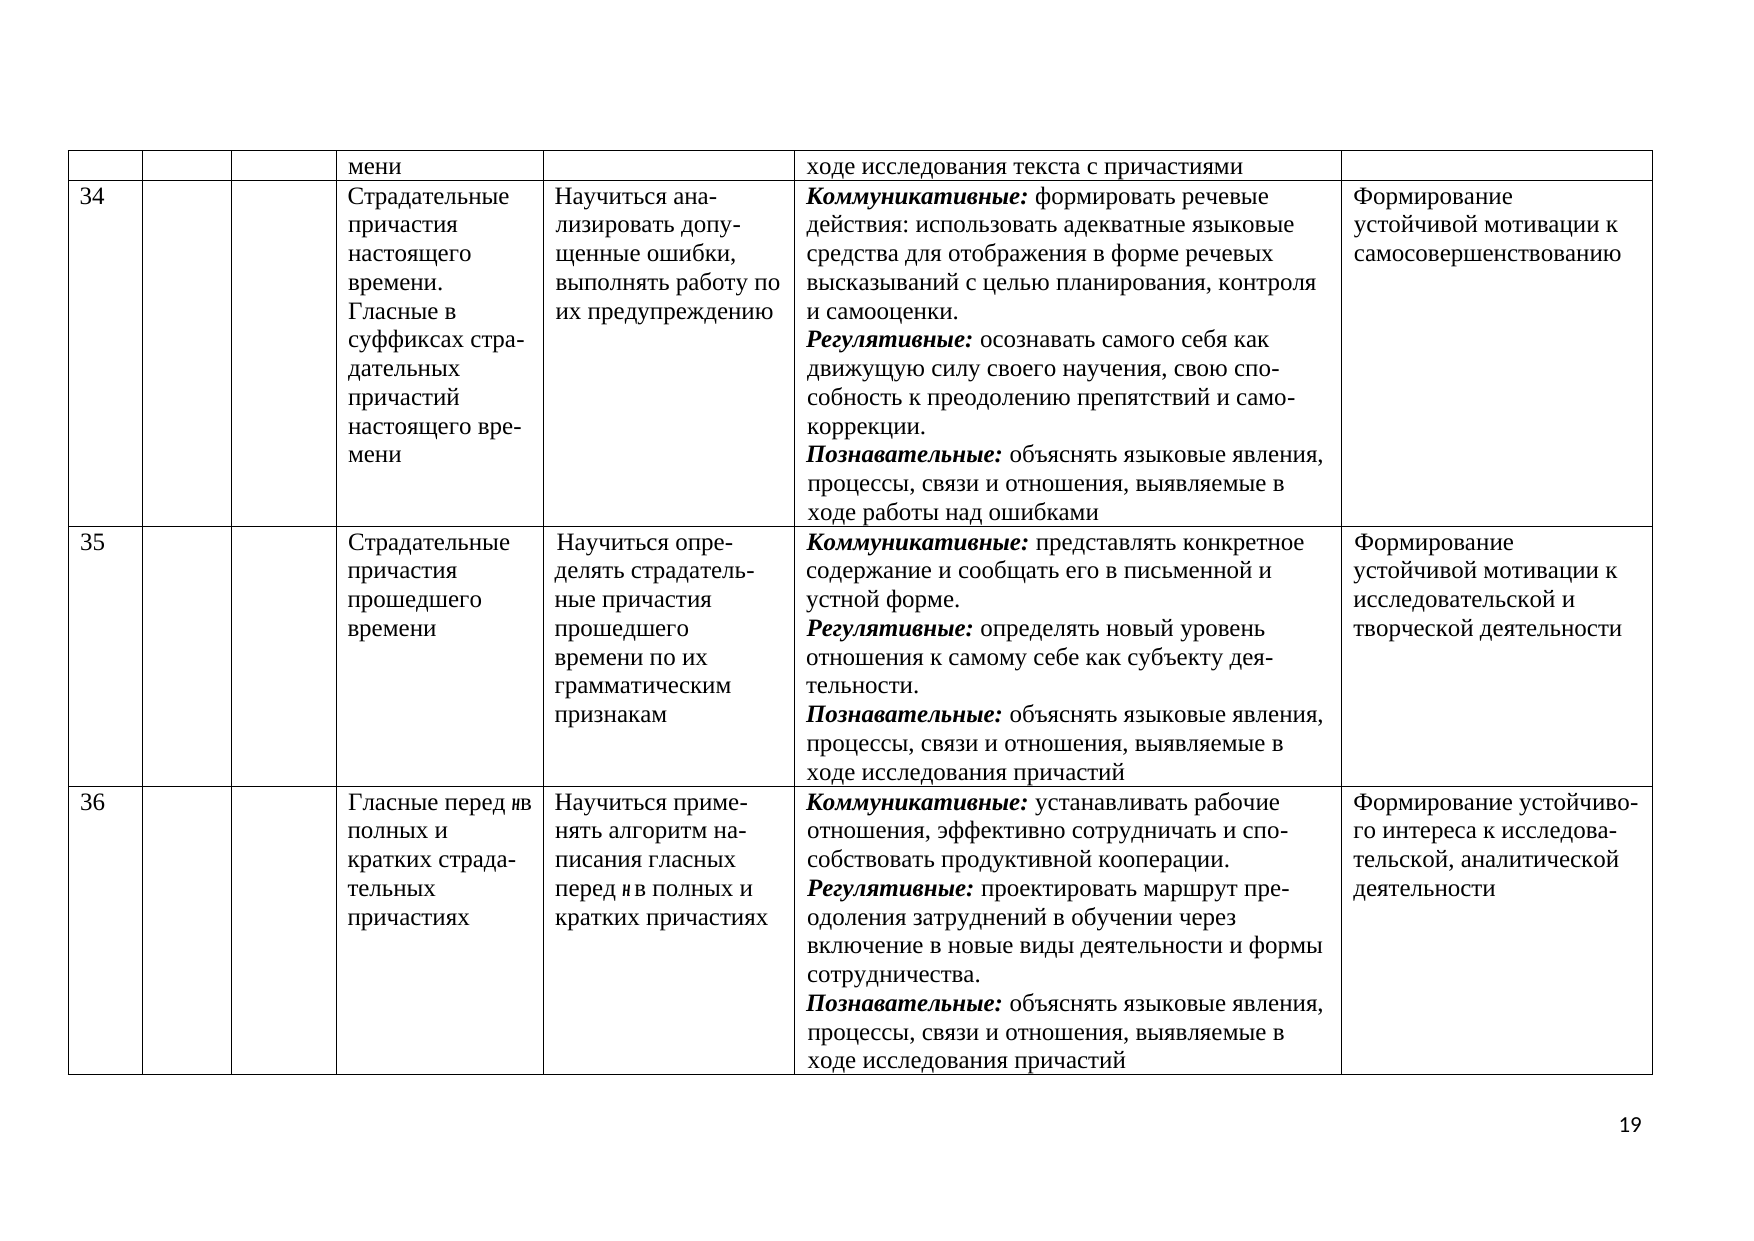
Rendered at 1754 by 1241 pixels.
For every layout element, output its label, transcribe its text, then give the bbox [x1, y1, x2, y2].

table_cell [143, 787, 231, 1074]
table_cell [337, 151, 543, 180]
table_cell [795, 151, 1341, 180]
table_cell Формирование устойчивого интереса к исследовательской, аналитической деятельности [1342, 787, 1652, 1074]
table_cell [143, 181, 231, 526]
table_cell [143, 527, 231, 786]
table_cell Страдательные причастия настоящего времени. Гласные в суффиксах страдательных причастий настоящего времени [337, 181, 543, 526]
table_cell 35 [69, 527, 142, 786]
table_cell 34 [69, 181, 142, 526]
table_cell Научиться определять страдательные причастия прошедшего времени по их грамматическим признакам [544, 527, 794, 786]
table_cell [232, 181, 336, 526]
table_cell Научиться применять алгоритм написания гласных перед н в полных и кратких причастиях [544, 787, 794, 1074]
table_cell 36 [69, 787, 142, 1074]
table_cell Коммуникативные: формировать речевые действия: использовать адекватные языковые средства для отображения в форме речевых высказываний с целью планирования, контроля и самооценки. Регулятивные: осознавать самого себя как движущую силу своего научения, свою способность к преодолению препятствий и самокоррекции. Познавательные: объяснять языковые явления, процессы, связи и отношения, выявляемые в ходе работы над ошибками [795, 181, 1341, 526]
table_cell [544, 151, 794, 180]
table_cell [232, 787, 336, 1074]
table_cell Коммуникативные: представлять конкретное содержание и сообщать его в письменной и устной форме. Регулятивные: определять новый уровень отношения к самому себе как субъекту деятельности. Познавательные: объяснять языковые явления, процессы, связи и отношения, выявляемые в ходе исследования причастий [795, 527, 1341, 786]
table_cell Формирование устойчивой мотивации к самосовершенствованию [1342, 181, 1652, 526]
table_cell Научиться анализировать допущенные ошибки, выполнять работу по их предупреждению [544, 181, 794, 526]
table_cell 33 [69, 151, 142, 180]
table_cell Страдательные причастия прошедшего времени [337, 527, 543, 786]
table_cell [143, 151, 231, 180]
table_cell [1342, 151, 1652, 180]
table_cell [232, 527, 336, 786]
table_cell [232, 151, 336, 180]
table_cell Формирование устойчивой мотивации к исследовательской и творческой деятельности [1342, 527, 1652, 786]
table_cell Коммуникативные: устанавливать рабочие отношения, эффективно сотрудничать и способствовать продуктивной кооперации. Регулятивные: проектировать маршрут преодоления затруднений в обучении через включение в новые виды деятельности и формы сотрудничества. Познавательные: объяснять языковые явления, процессы, связи и отношения, выявляемые в ходе исследования причастий [795, 787, 1341, 1074]
table_cell Гласные перед нв полных и кратких страдательных причастиях [337, 787, 543, 1074]
